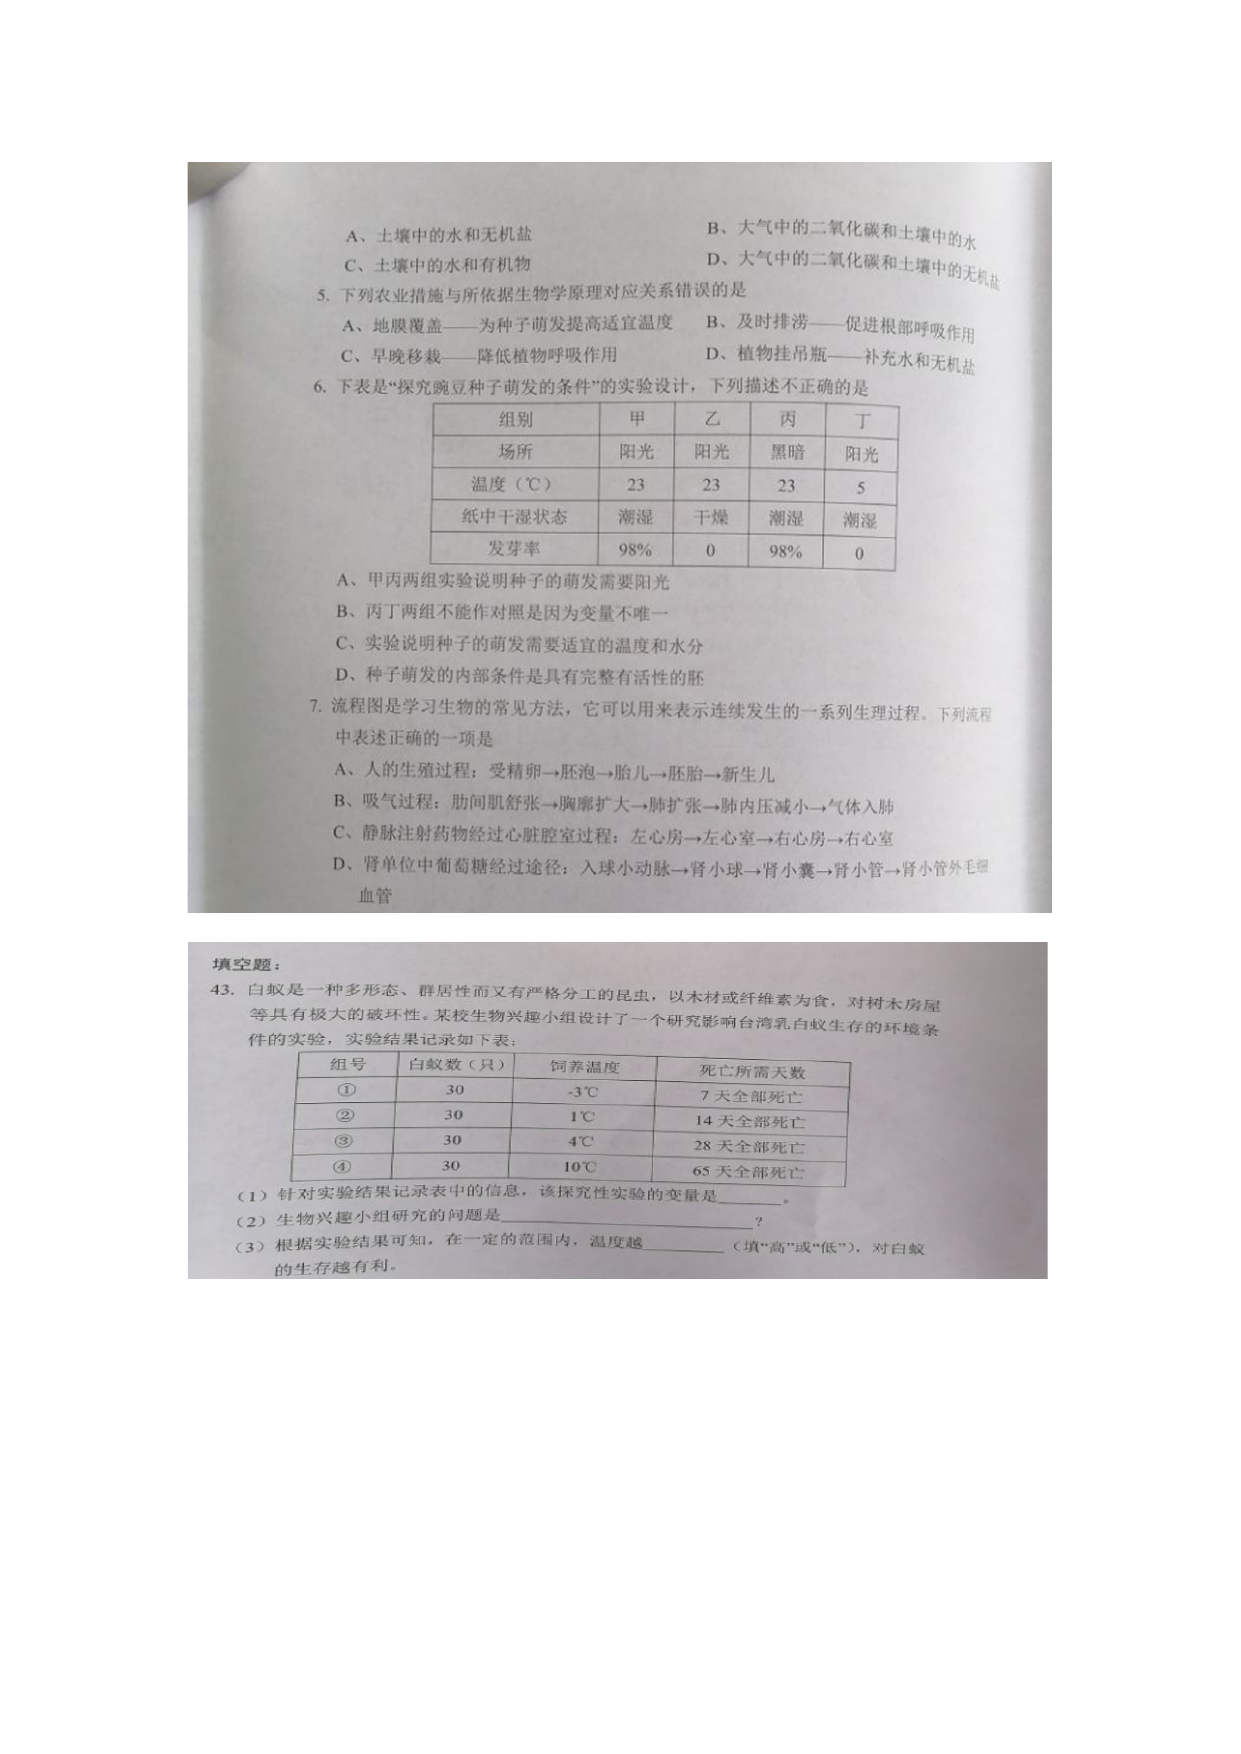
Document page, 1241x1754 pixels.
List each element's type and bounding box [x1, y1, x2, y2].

picture [187, 162, 1052, 913]
picture [188, 942, 1048, 1279]
